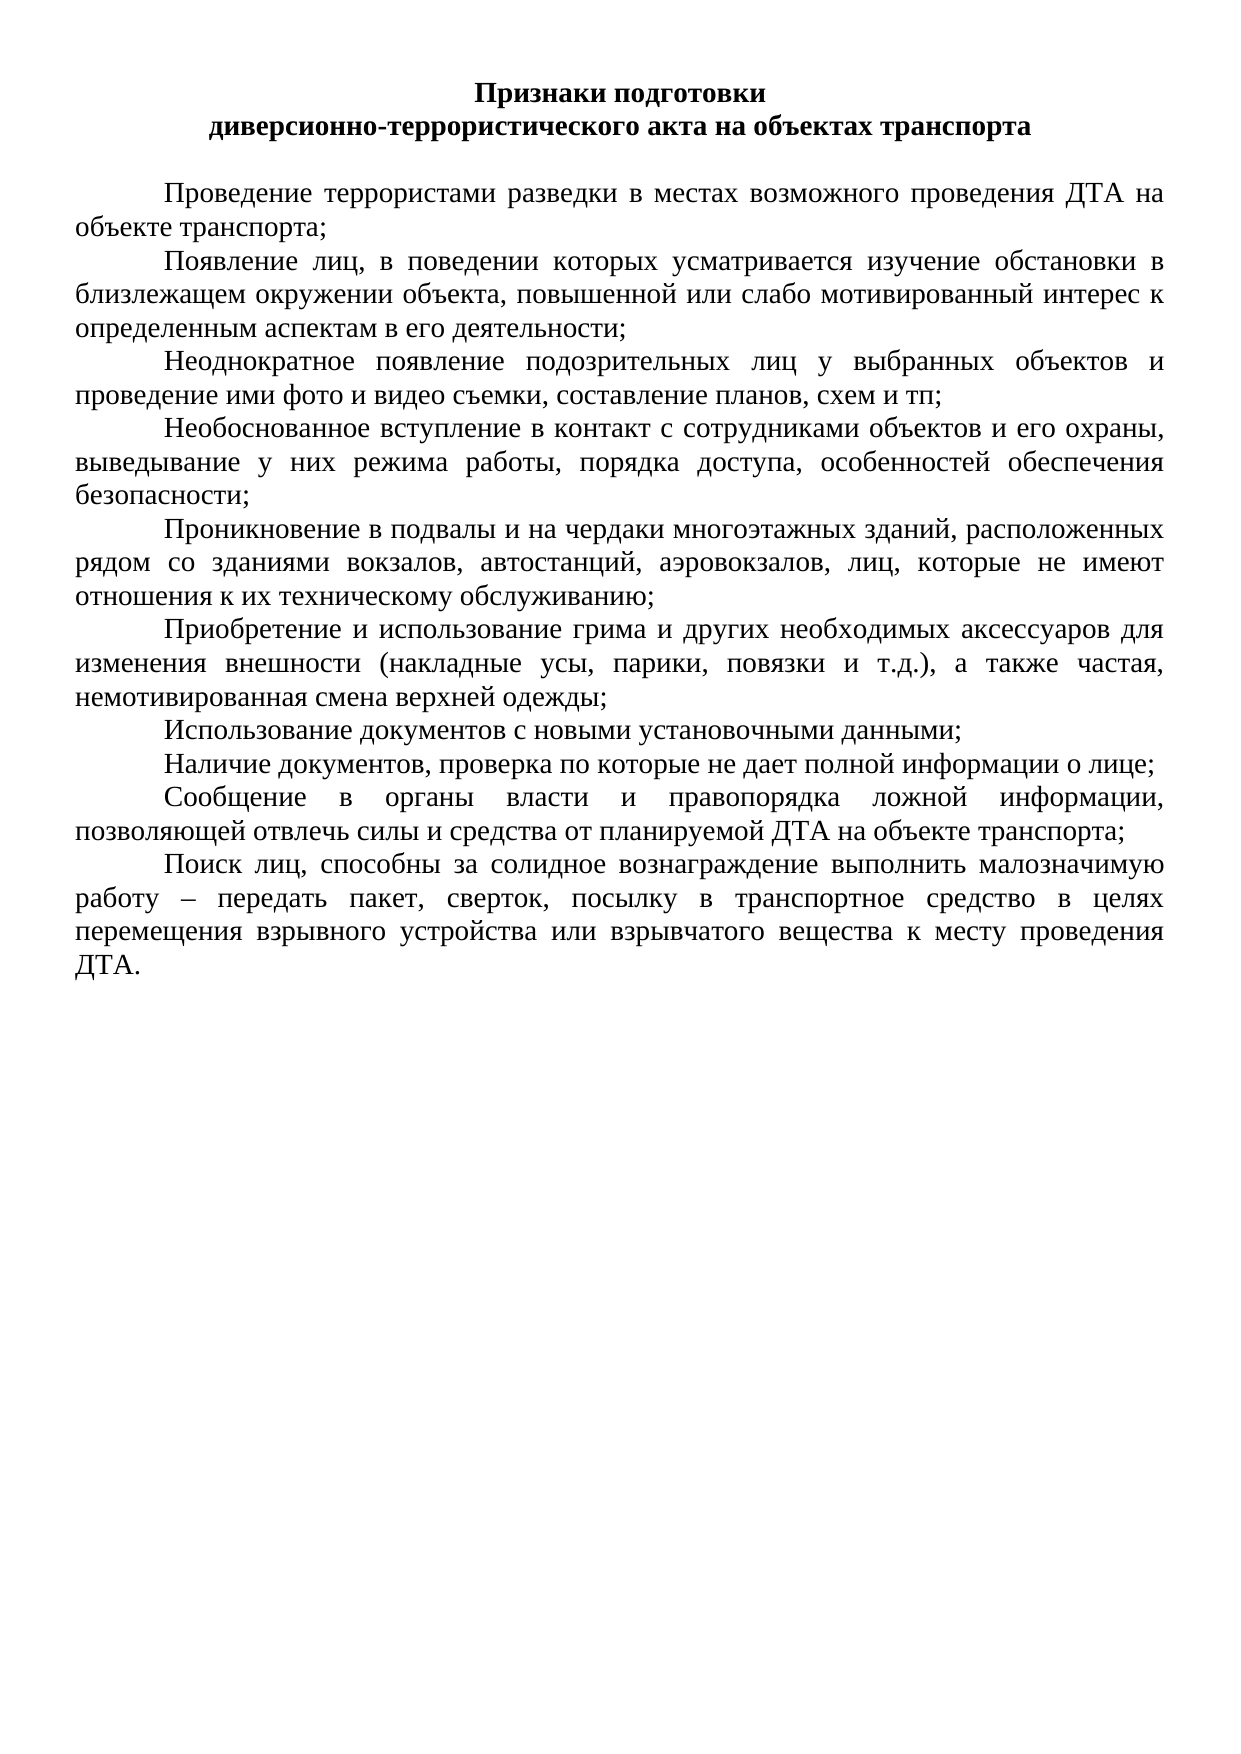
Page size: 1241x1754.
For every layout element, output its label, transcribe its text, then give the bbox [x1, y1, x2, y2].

text Наличие документов, проверка по которые не дает полной информации о лице; [75, 746, 1165, 779]
text Использование документов с новыми установочными данными; [75, 712, 1165, 746]
text Проникновение в подвалы и на чердаки многоэтажных зданий, расположенных рядом со зданиями вокзалов, автостанций, аэровокзалов, лиц, которые не имеют отношения к их техническому обслуживанию; [75, 511, 1165, 612]
text Неоднократное появление подозрительных лиц у выбранных объектов и проведение ими фото и видео съемки, составление планов, схем и тп; [75, 343, 1165, 410]
text Приобретение и использование грима и других необходимых аксессуаров для изменения внешности (накладные усы, парики, повязки и т.д.), а также частая, немотивированная смена верхней одежды; [75, 612, 1165, 712]
text Появление лиц, в поведении которых усматривается изучение обстановки в близлежащем окружении объекта, повышенной или слабо мотивированный интерес к определенным аспектам в его деятельности; [75, 243, 1165, 343]
text Признаки подготовки [75, 75, 1165, 108]
text Проведение террористами разведки в местах возможного проведения ДТА на объекте транспорта; [75, 176, 1165, 243]
text Поиск лиц, способны за солидное вознаграждение выполнить малозначимую работу – передать пакет, сверток, посылку в транспортное средство в целях перемещения взрывного устройства или взрывчатого вещества к месту проведения ДТА. [75, 846, 1165, 981]
text Необоснованное вступление в контакт с сотрудниками объектов и его охраны, выведывание у них режима работы, порядка доступа, особенностей обеспечения безопасности; [75, 410, 1165, 511]
text Сообщение в органы власти и правопорядка ложной информации, позволяющей отвлечь силы и средства от планируемой ДТА на объекте транспорта; [75, 779, 1165, 846]
text диверсионно-террористического акта на объектах транспорта [75, 108, 1165, 142]
